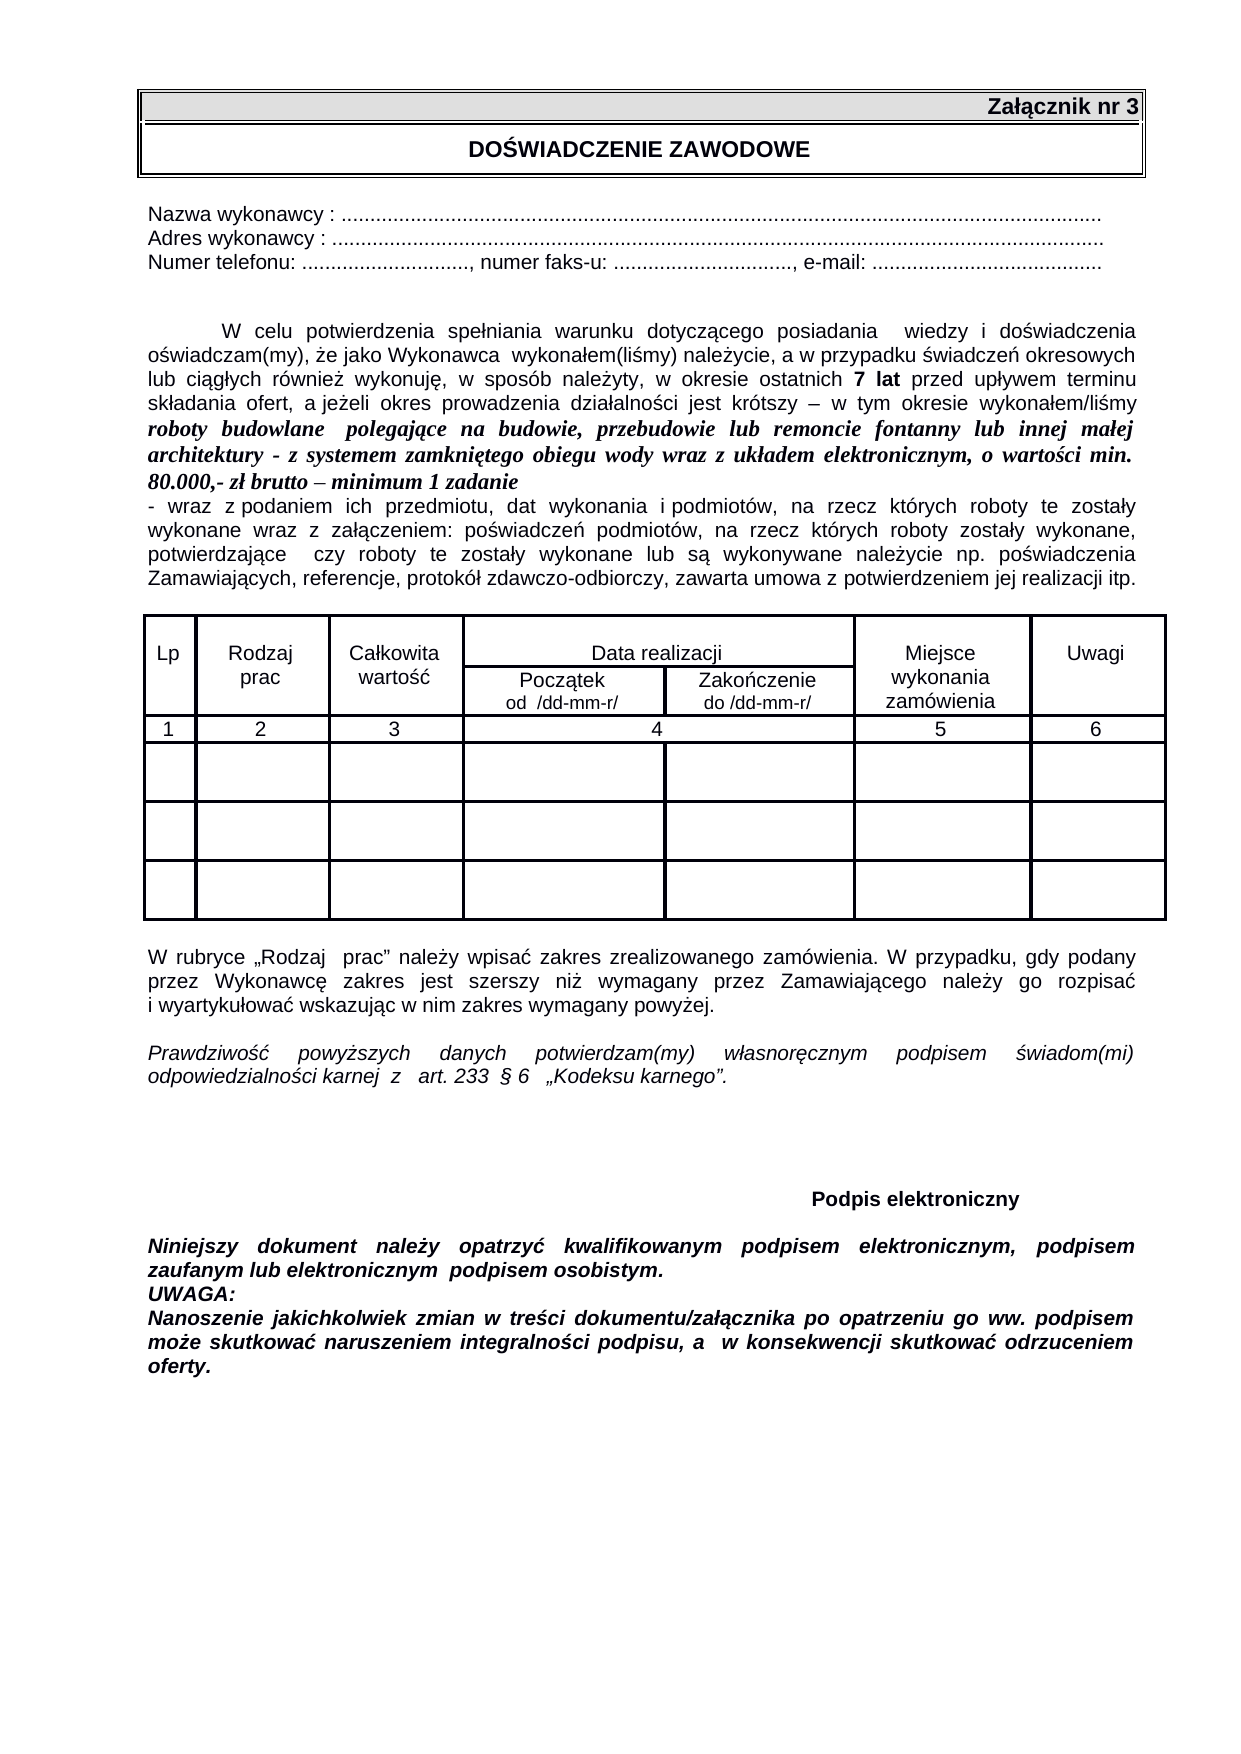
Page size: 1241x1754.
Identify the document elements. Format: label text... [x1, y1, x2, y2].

table_cell 1 [146, 717, 194, 741]
text Niniejszy dokument należy opatrzyć kwalifikowanym podpisem elektronicznym, podpisem zaufanym lub elektronicznym podpisem osobistym. [148, 1234, 1137, 1282]
table_header Rodzaj prac [198, 617, 328, 714]
table_cell [1033, 803, 1164, 858]
text Podpis elektroniczny [738, 1186, 1137, 1210]
text Adres wykonawcy : ...................................................................................................................................... [148, 226, 1137, 250]
text Nazwa wykonawcy : .................................................................................................................................... [148, 202, 1137, 226]
table_cell [1033, 744, 1164, 800]
table_cell 5 [856, 717, 1029, 741]
table_cell 2 [198, 717, 328, 741]
table_cell [1033, 862, 1164, 917]
table_cell 3 [331, 717, 462, 741]
table_cell Zakończenie do /dd-mm-r/ [667, 668, 853, 714]
table_header Data realizacji [465, 617, 853, 665]
table_cell [465, 744, 663, 800]
table_cell [465, 803, 663, 858]
table_cell [667, 862, 853, 917]
table_header Uwagi [1033, 617, 1164, 714]
table_cell [146, 744, 194, 800]
text Numer telefonu: ............................., numer faks-u: ..............................., e-mail: ........................................ [148, 250, 1137, 274]
table_cell [856, 803, 1029, 858]
table_cell [146, 862, 194, 917]
text Prawdziwość powyższych danych potwierdzam(my) własnoręcznym podpisem świadom(mi) odpowiedzialności karnej z art. 233 § 6 „Kodeksu karnego”. [148, 1040, 1137, 1088]
table_cell [667, 803, 853, 858]
table_cell [667, 744, 853, 800]
table_cell [146, 803, 194, 858]
table_cell [856, 862, 1029, 917]
table_cell [465, 862, 663, 917]
table_cell [198, 862, 328, 917]
table_cell [198, 803, 328, 858]
text Nanoszenie jakichkolwiek zmian w treści dokumentu/załącznika po opatrzeniu go ww. podpisem może skutkować naruszeniem integralności podpisu, a w konsekwencji skutkować odrzuceniem oferty. [148, 1306, 1137, 1378]
table_cell 4 [465, 717, 853, 741]
text - wraz z podaniem ich przedmiotu, dat wykonania i podmiotów, na rzecz których roboty te zostały wykonane wraz z załączeniem: poświadczeń podmiotów, na rzecz których roboty zostały wykonane, potwierdzające czy roboty te zostały wykonane lub są wykonywane należycie np. poświadczenia Zamawiających, referencje, protokół zdawczo-odbiorczy, zawarta umowa z potwierdzeniem jej realizacji itp. [148, 494, 1137, 590]
table_header Całkowita wartość [331, 617, 462, 714]
table_cell [331, 862, 462, 917]
table_cell [856, 744, 1029, 800]
table_cell [198, 744, 328, 800]
table_cell [331, 744, 462, 800]
table_header Miejsce wykonania zamówienia [856, 617, 1029, 714]
table_header Lp [146, 617, 194, 714]
table_cell [331, 803, 462, 858]
table_header Załącznik nr 3 [142, 93, 1142, 120]
text UWAGA: [148, 1282, 1137, 1306]
text W rubryce „Rodzaj prac” należy wpisać zakres zrealizowanego zamówienia. W przypadku, gdy podany przez Wykonawcę zakres jest szerszy niż wymagany przez Zamawiającego należy go rozpisać i wyartykułować wskazując w nim zakres wymagany powyżej. [148, 944, 1137, 1016]
text W celu potwierdzenia spełniania warunku dotyczącego posiadania wiedzy i doświadczenia oświadczam(my), że jako Wykonawca wykonałem(liśmy) należycie, a w przypadku świadczeń okresowych lub ciągłych również wykonuję, w sposób należyty, w okresie ostatnich 7 lat przed upływem terminu składania ofert, a jeżeli okres prowadzenia działalności jest krótszy – w tym okresie wykonałem/liśmy roboty budowlane polegające na budowie, przebudowie lub remoncie fontanny lub innej małej architektury - z systemem zamkniętego obiegu wody wraz z układem elektronicznym, o wartości min. 80.000,- zł brutto – minimum 1 zadanie [148, 319, 1137, 494]
table_cell DOŚWIADCZENIE ZAWODOWE [140, 120, 1144, 173]
table_cell Początek od /dd-mm-r/ [465, 668, 663, 714]
table_cell 6 [1033, 717, 1164, 741]
